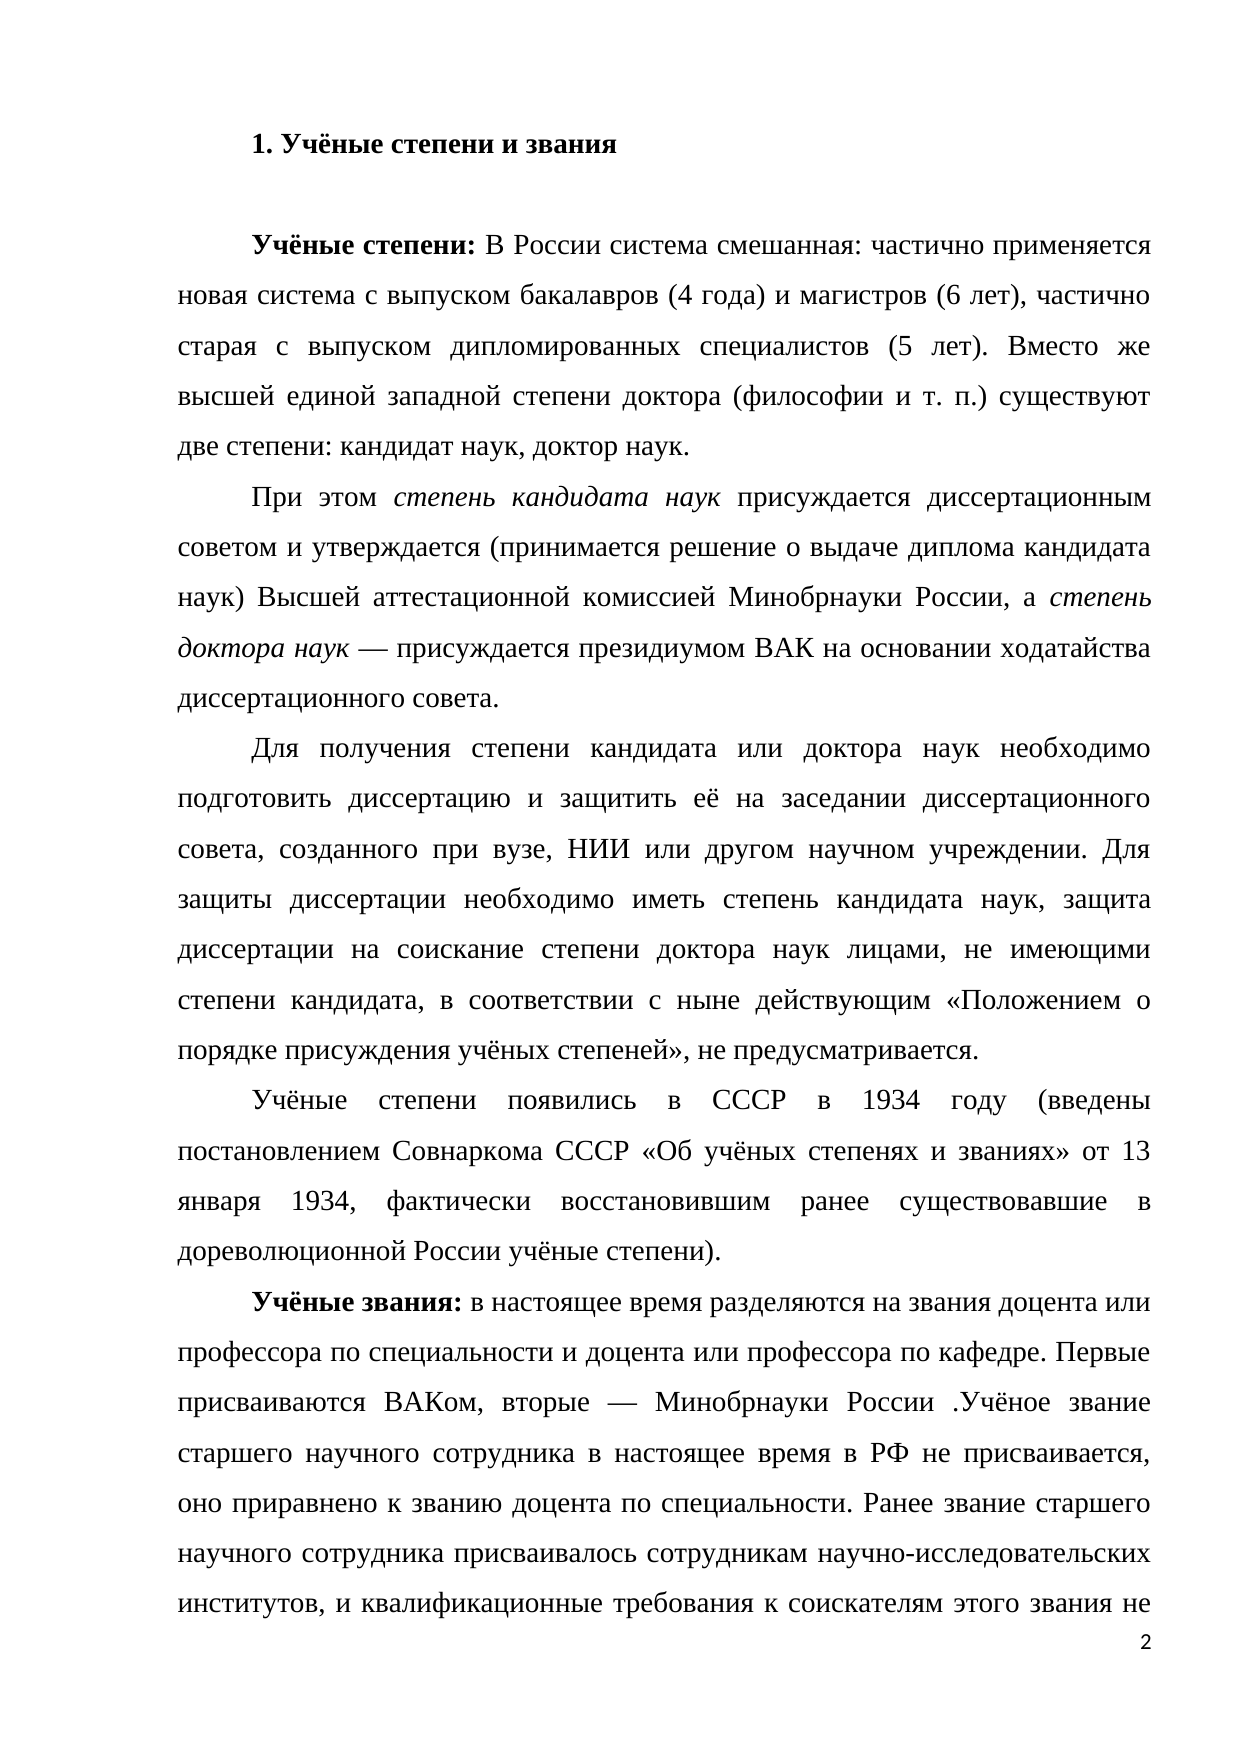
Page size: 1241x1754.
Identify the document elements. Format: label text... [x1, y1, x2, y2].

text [177, 1284, 1152, 1619]
text 1. Учёные степени и звания [177, 127, 1152, 160]
text Учёные степени появились в СССР в 1934 году (введены постановлением Совнаркома СССР «Об учёных степенях и званиях» от 13 января 1934, фактически восстановившим ранее существовавшие в дореволюционной России учёные степени). [177, 1082, 1152, 1267]
text Для получения степени кандидата или доктора наук необходимо подготовить диссертацию и защитить её на заседании диссертационного совета, созданного при вузе, НИИ или другом научном учреждении. Для защиты диссертации необходимо иметь степень кандидата наук, защита диссертации на соискание степени доктора наук лицами, не имеющими степени кандидата, в соответствии с ныне действующим «Положением о порядке присуждения учёных степеней», не предусматривается. [177, 730, 1152, 1066]
text При этом степень кандидата наук присуждается диссертационным советом и утверждается (принимается решение о выдаче диплома кандидата наук) Высшей аттестационной комиссией Минобрнауки России, а степень доктора наук — присуждается президиумом ВАК на основании ходатайства диссертационного совета. [177, 479, 1152, 713]
text Учёные степени: В России система смешанная: частично применяется новая система с выпуском бакалавров (4 года) и магистров (6 лет), частично старая с выпуском дипломированных специалистов (5 лет). Вместо же высшей единой западной степени доктора (философии и т. п.) существуют две степени: кандидат наук, доктор наук. [177, 227, 1152, 462]
